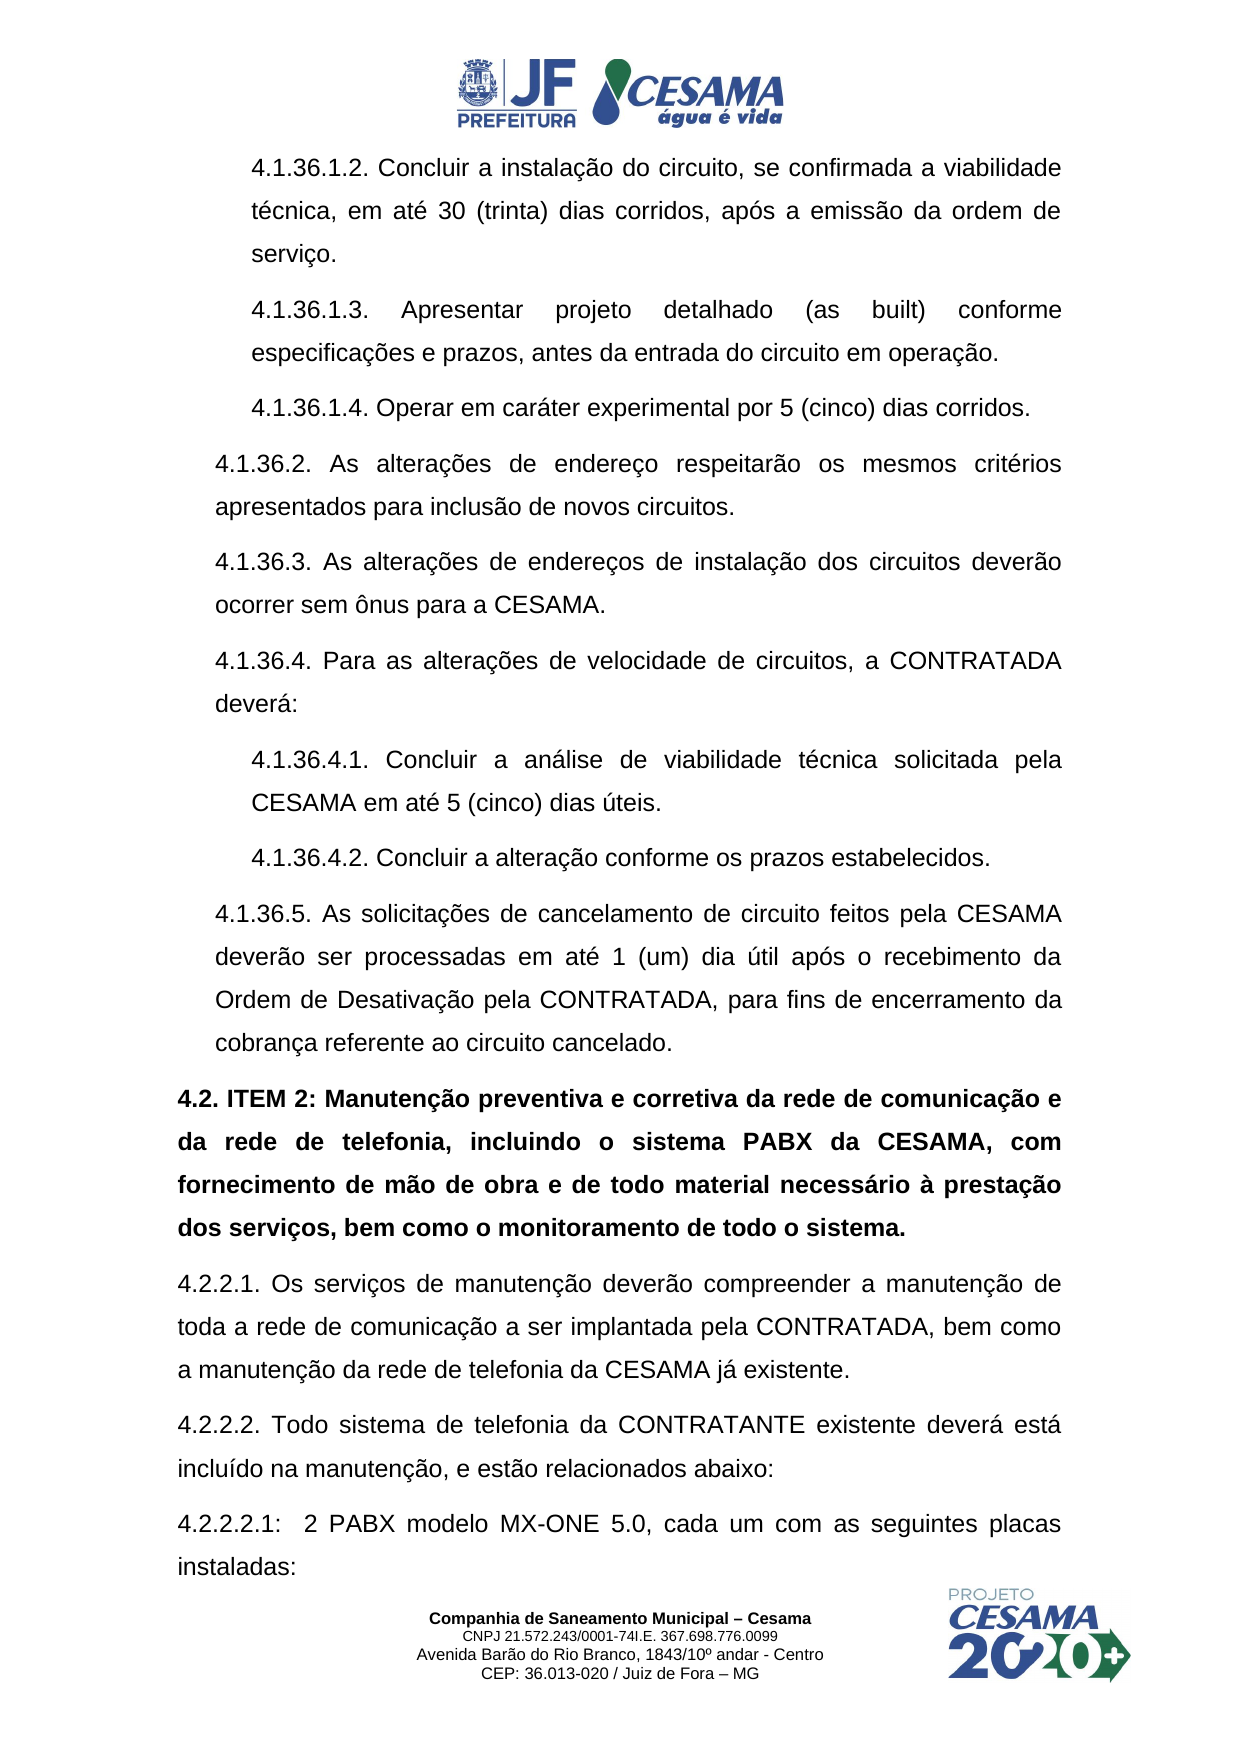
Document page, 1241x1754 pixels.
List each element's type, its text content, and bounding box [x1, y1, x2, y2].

picture [948, 1588, 1131, 1683]
text 4.2.2.2.1: 2 PABX modelo MX-ONE 5.0, cada um com as seguintes placas instaladas: [177, 1509, 1063, 1581]
text 4.1.36.2. As alterações de endereço respeitarão os mesmos critérios apresentados para inclusão de novos circuitos. [215, 449, 1063, 521]
text 4.2.2.2. Todo sistema de telefonia da CONTRATANTE existente deverá está incluído na manutenção, e estão relacionados abaixo: [177, 1410, 1063, 1482]
text 4.2.2.1. Os serviços de manutenção deverão compreender a manutenção de toda a rede de comunicação a ser implantada pela CONTRATADA, bem como a manutenção da rede de telefonia da CESAMA já existente. [177, 1269, 1063, 1384]
text 4.1.36.4.1. Concluir a análise de viabilidade técnica solicitada pela CESAMA em até 5 (cinco) dias úteis. [251, 745, 1063, 817]
text 4.1.36.1.3. Apresentar projeto detalhado (as built) conforme especificações e prazos, antes da entrada do circuito em operação. [251, 294, 1063, 366]
picture [456, 59, 784, 128]
text 4.1.36.1.2. Concluir a instalação do circuito, se confirmada a viabilidade técnica, em até 30 (trinta) dias corridos, após a emissão da ordem de serviço. [251, 153, 1063, 268]
text 4.1.36.1.4. Operar em caráter experimental por 5 (cinco) dias corridos. [251, 393, 1063, 422]
text 4.1.36.5. As solicitações de cancelamento de circuito feitos pela CESAMA deverão ser processadas em até 1 (um) dia útil após o recebimento da Ordem de Desativação pela CONTRATADA, para fins de encerramento da cobrança referente ao circuito cancelado. [215, 899, 1063, 1057]
text 4.1.36.3. As alterações de endereços de instalação dos circuitos deverão ocorrer sem ônus para a CESAMA. [215, 547, 1063, 619]
text 4.1.36.4. Para as alterações de velocidade de circuitos, a CONTRATADA deverá: [215, 646, 1063, 718]
text 4.1.36.4.2. Concluir a alteração conforme os prazos estabelecidos. [251, 843, 1063, 872]
text 4.2. ITEM 2: Manutenção preventiva e corretiva da rede de comunicação e da rede de telefonia, incluindo o sistema PABX da CESAMA, com fornecimento de mão de obra e de todo material necessário à prestação dos serviços, bem como o monitoramento de todo o sistema. [177, 1084, 1063, 1242]
